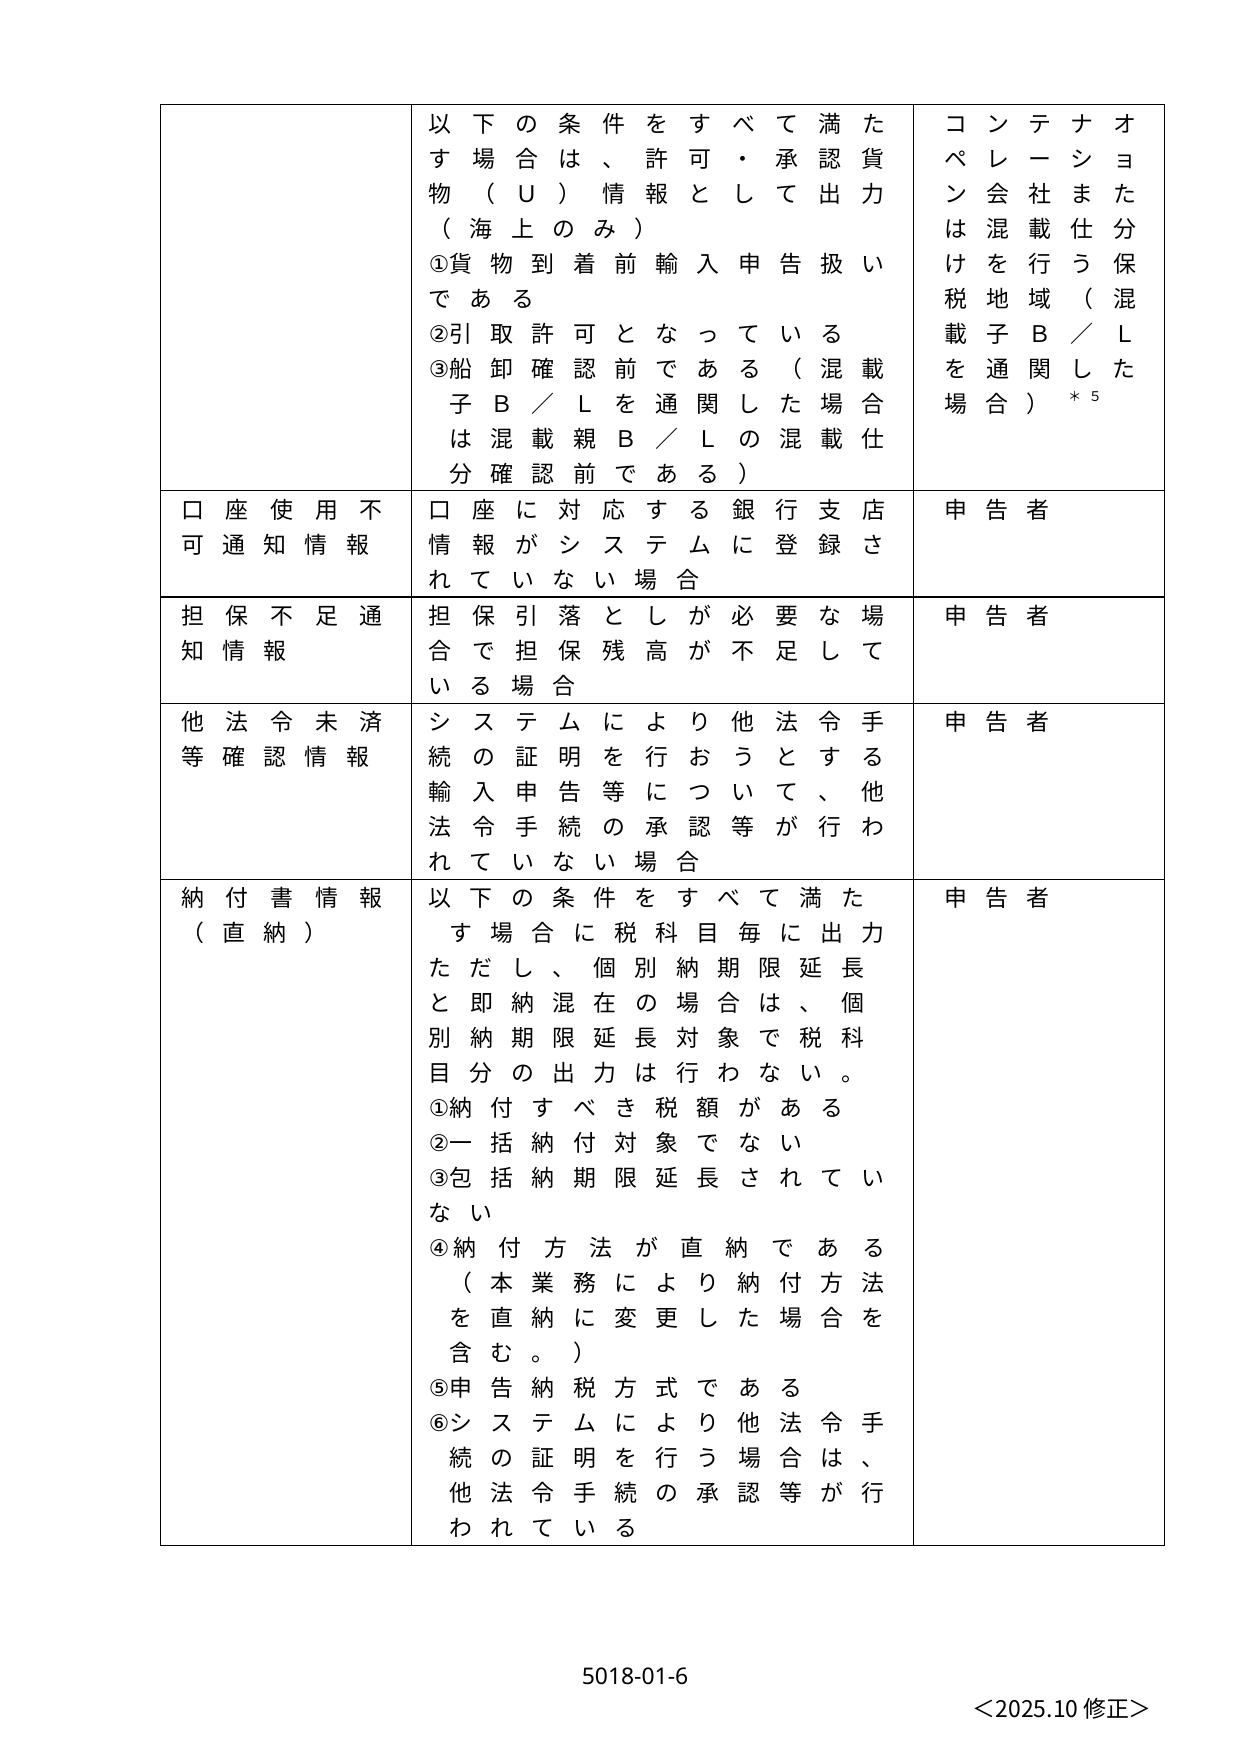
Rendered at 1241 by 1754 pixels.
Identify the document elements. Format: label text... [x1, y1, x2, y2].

table_cell 申告者 [914, 491, 1164, 596]
table_cell 担保引落としが必要な場合で担保残高が不足している場合 [412, 598, 913, 702]
table_cell コンテナオペレーション会社または混載仕分けを行う保税地域（混載子Ｂ／Ｌを通関した場合）＊５ [914, 105, 1164, 490]
table_cell 他法令未済等確認情報 [161, 704, 411, 878]
table_cell 申告者 [914, 704, 1164, 878]
table_cell 以下の条件をすべて満たす場合は、許可・承認貨物（Ｕ）情報として出力（海上のみ） ①貨物到着前輸入申告扱いである ②引取許可となっている ③船卸確認前である（混載子Ｂ／Ｌを通関した場合は混載親Ｂ／Ｌの混載仕分確認前である） [412, 105, 913, 490]
table_cell 申告者 [914, 880, 1164, 1544]
table_cell 担保不足通知情報 [161, 598, 411, 702]
table_cell 口座に対応する銀行支店情報がシステムに登録されていない場合 [412, 491, 913, 596]
table_cell システムにより他法令手続の証明を行おうとする輸入申告等について、他法令手続の承認等が行われていない場合 [412, 704, 913, 878]
table_cell 口座使用不可通知情報 [161, 491, 411, 596]
table_cell 納付書情報（直納） [161, 880, 411, 1544]
table_cell 以下の条件をすべて満たす場合に税科目毎に出力 ただし、個別納期限延長と即納混在の場合は、個別納期限延長対象で税科目分の出力は行わない。 ①納付すべき税額がある ②一括納付対象でない ③包括納期限延長されていない ④納付方法が直納である（本業務により納付方法を直納に変更した場合を含む。） ⑤申告納税方式である ⑥システムにより他法令手続の証明を行う場合は、他法令手続の承認等が行われている [412, 880, 913, 1544]
table_cell 申告者 [914, 598, 1164, 702]
